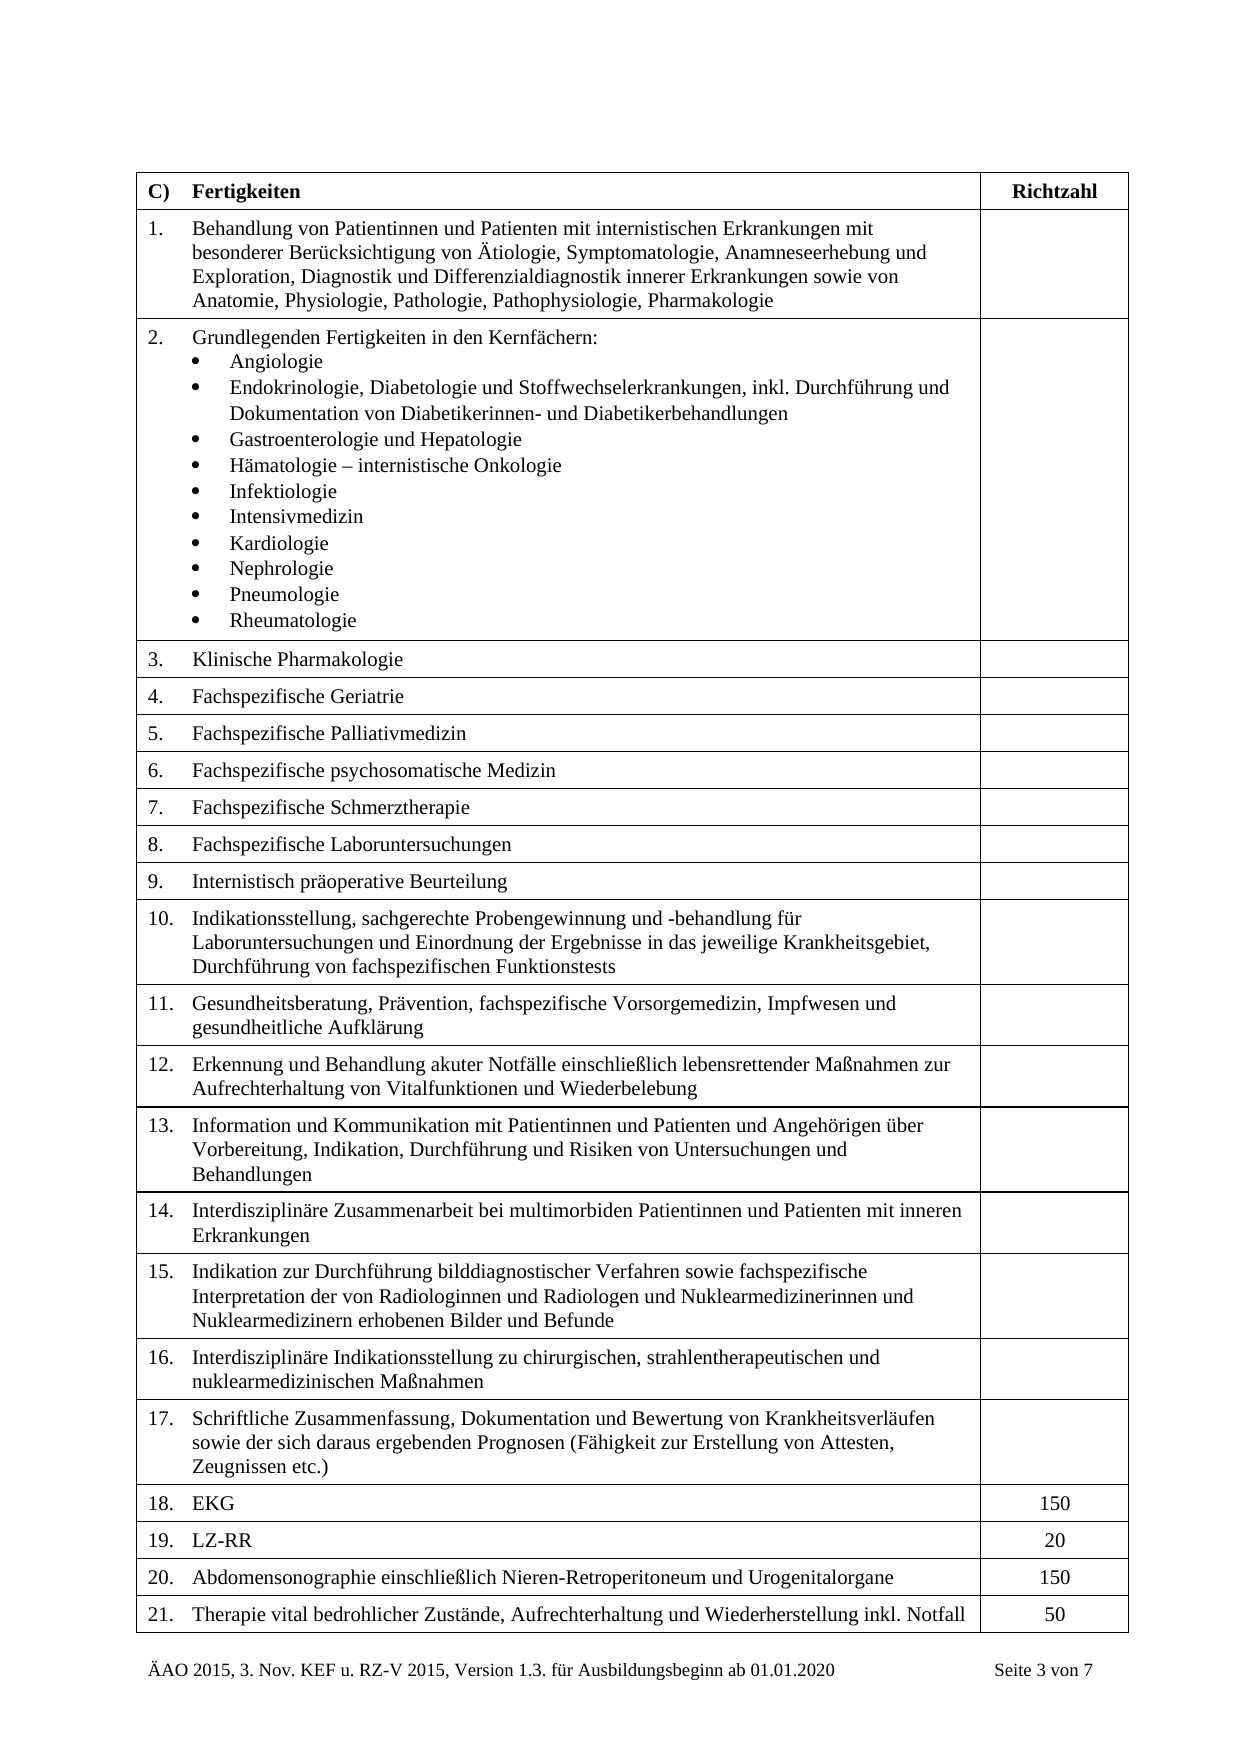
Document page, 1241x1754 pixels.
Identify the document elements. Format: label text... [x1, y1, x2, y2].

table_cell Indikationsstellung, sachgerechte Probengewinnung und -behandlung für Laboruntersuchungen und Einordnung der Ergebnisse in das jeweilige Krankheitsgebiet, Durchführung von fachspezifischen Funktionstests [137, 900, 980, 984]
table_cell [981, 1193, 1128, 1252]
table_cell [981, 900, 1128, 984]
table_cell Indikation zur Durchführung bilddiagnostischer Verfahren sowie fachspezifische Interpretation der von Radiologinnen und Radiologen und Nuklearmedizinerinnen und Nuklearmedizinern erhobenen Bilder und Befunde [137, 1254, 980, 1338]
table_cell Fachspezifische Laboruntersuchungen [137, 826, 980, 862]
table_cell Behandlung von Patientinnen und Patienten mit internistischen Erkrankungen mit besonderer Berücksichtigung von Ätiologie, Symptomatologie, Anamneseerhebung und Exploration, Diagnostik und Differenzialdiagnostik innerer Erkrankungen sowie von Anatomie, Physiologie, Pathologie, Pathophysiologie, Pharmakologie [137, 210, 980, 318]
table_cell Information und Kommunikation mit Patientinnen und Patienten und Angehörigen über Vorbereitung, Indikation, Durchführung und Risiken von Untersuchungen und Behandlungen [137, 1108, 980, 1191]
table_cell 20 [981, 1522, 1128, 1558]
table_cell [981, 863, 1128, 899]
table_cell [981, 789, 1128, 825]
table_cell Abdomensonographie einschließlich Nieren-Retroperitoneum und Urogenitalorgane [137, 1559, 980, 1595]
table_cell Klinische Pharmakologie [137, 641, 980, 677]
table_cell Interdisziplinäre Indikationsstellung zu chirurgischen, strahlentherapeutischen und nuklearmedizinischen Maßnahmen [137, 1339, 980, 1399]
table_cell [981, 752, 1128, 788]
table_cell [981, 1108, 1128, 1191]
table_cell Interdisziplinäre Zusammenarbeit bei multimorbiden Patientinnen und Patienten mit inneren Erkrankungen [137, 1193, 980, 1252]
table_cell Internistisch präoperative Beurteilung [137, 863, 980, 899]
table_cell 150 [981, 1559, 1128, 1595]
table_cell Fachspezifische psychosomatische Medizin [137, 752, 980, 788]
table_header Richtzahl [981, 173, 1128, 209]
table_cell [981, 715, 1128, 751]
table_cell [137, 1596, 980, 1632]
table_cell LZ-RR [137, 1522, 980, 1558]
table_cell Grundlegenden Fertigkeiten in den Kernfächern: Angiologie Endokrinologie, Diabetologie und Stoffwechselerkrankungen, inkl. Durchführung und Dokumentation von Diabetikerinnen- und Diabetikerbehandlungen Gastroenterologie und Hepatologie Hämatologie – internistische Onkologie Infektiologie Intensivmedizin Kardiologie Nephrologie Pneumologie Rheumatologie [137, 319, 980, 640]
table_cell EKG [137, 1485, 980, 1521]
table_cell [981, 1400, 1128, 1484]
table_cell Fachspezifische Palliativmedizin [137, 715, 980, 751]
table_cell [981, 826, 1128, 862]
table_header C) Fertigkeiten [137, 173, 980, 209]
table_cell Fachspezifische Schmerztherapie [137, 789, 980, 825]
table_cell 50 [981, 1596, 1128, 1632]
table_cell Erkennung und Behandlung akuter Notfälle einschließlich lebensrettender Maßnahmen zur Aufrechterhaltung von Vitalfunktionen und Wiederbelebung [137, 1046, 980, 1106]
table_cell [981, 985, 1128, 1045]
table_cell Gesundheitsberatung, Prävention, fachspezifische Vorsorgemedizin, Impfwesen und gesundheitliche Aufklärung [137, 985, 980, 1045]
table_cell [981, 210, 1128, 318]
table_cell [981, 1339, 1128, 1399]
table_cell [981, 1254, 1128, 1338]
table_cell [981, 641, 1128, 677]
table_cell [981, 1046, 1128, 1106]
table_cell [981, 319, 1128, 640]
table_cell [981, 678, 1128, 714]
table_cell 150 [981, 1485, 1128, 1521]
table_cell Fachspezifische Geriatrie [137, 678, 980, 714]
table_cell Schriftliche Zusammenfassung, Dokumentation und Bewertung von Krankheitsverläufen sowie der sich daraus ergebenden Prognosen (Fähigkeit zur Erstellung von Attesten, Zeugnissen etc.) [137, 1400, 980, 1484]
